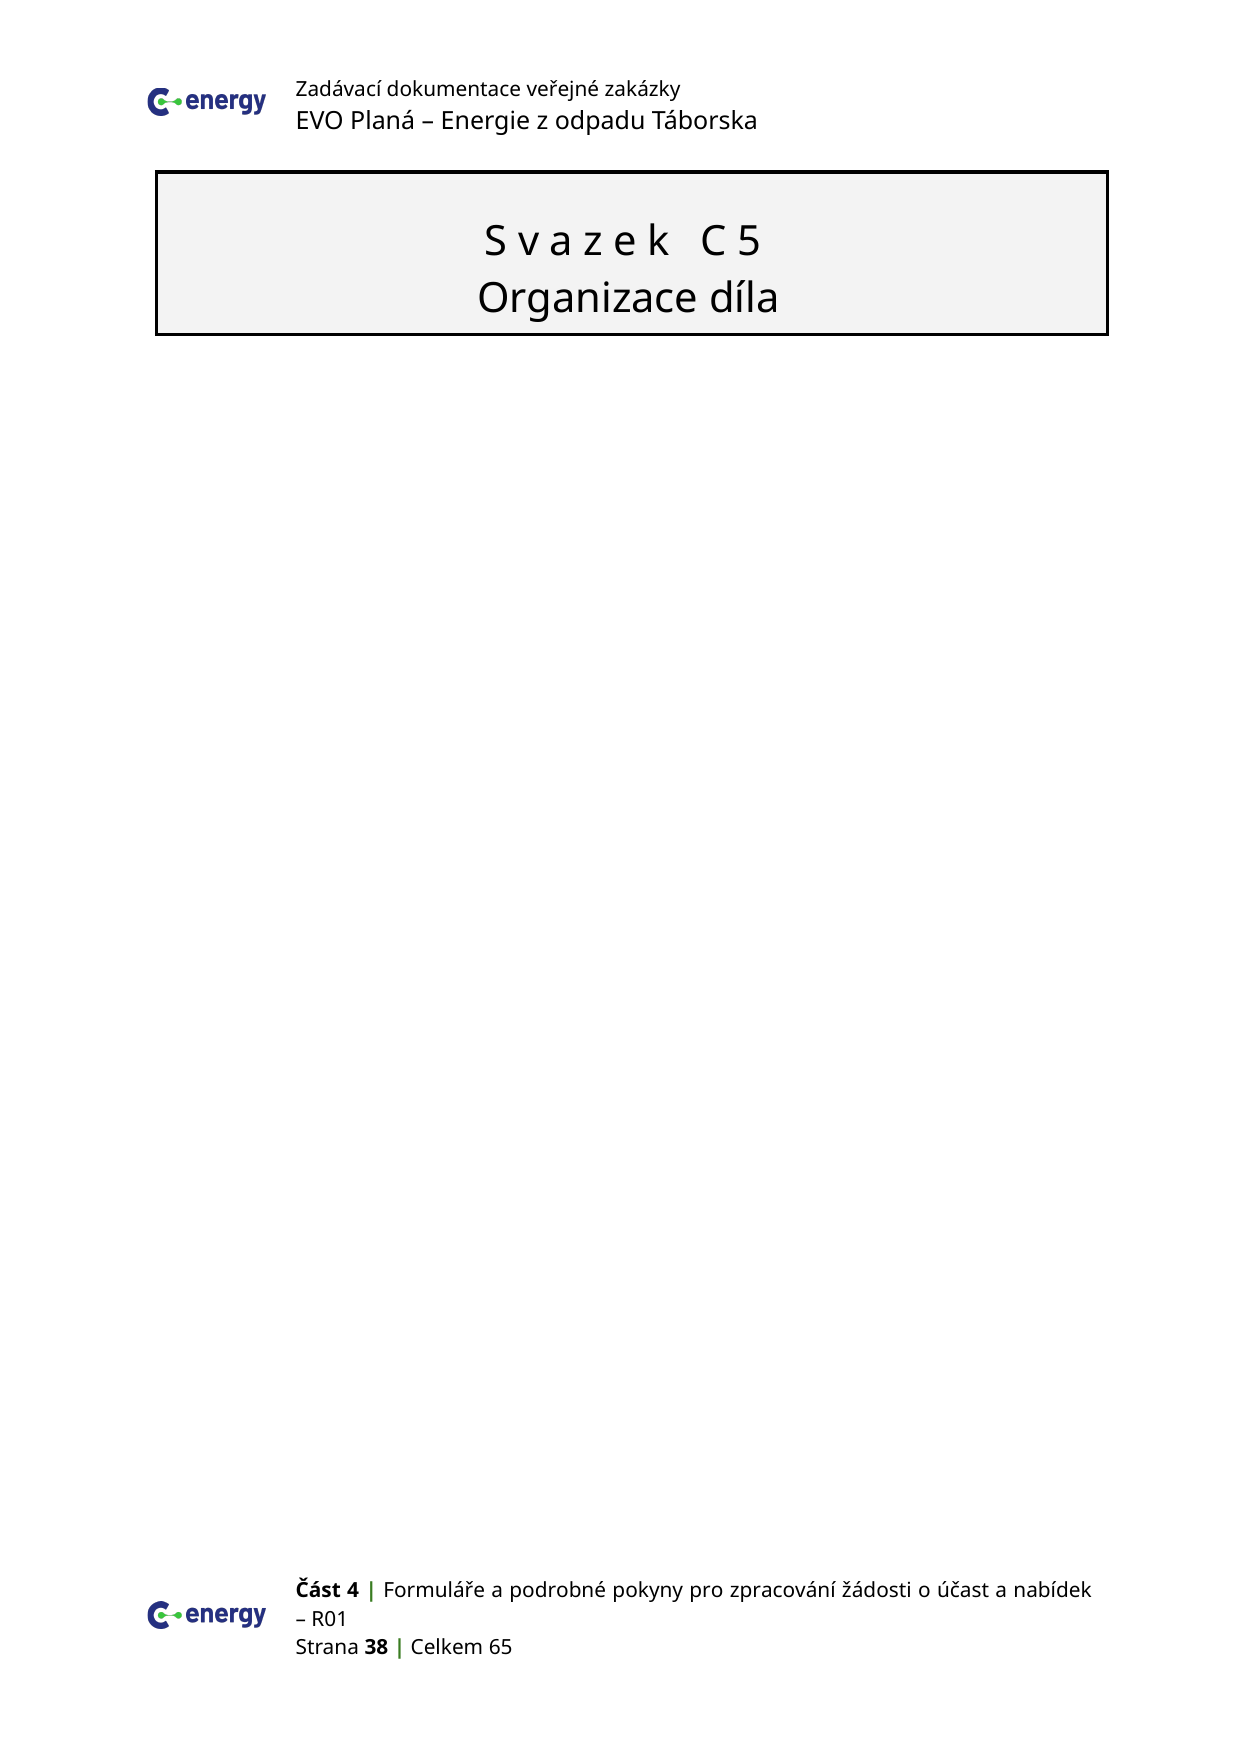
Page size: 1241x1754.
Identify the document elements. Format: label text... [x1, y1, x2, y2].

picture [147, 88, 266, 116]
table_header Svazek C5 Organizace díla [158, 174, 1106, 333]
picture [147, 1601, 266, 1629]
